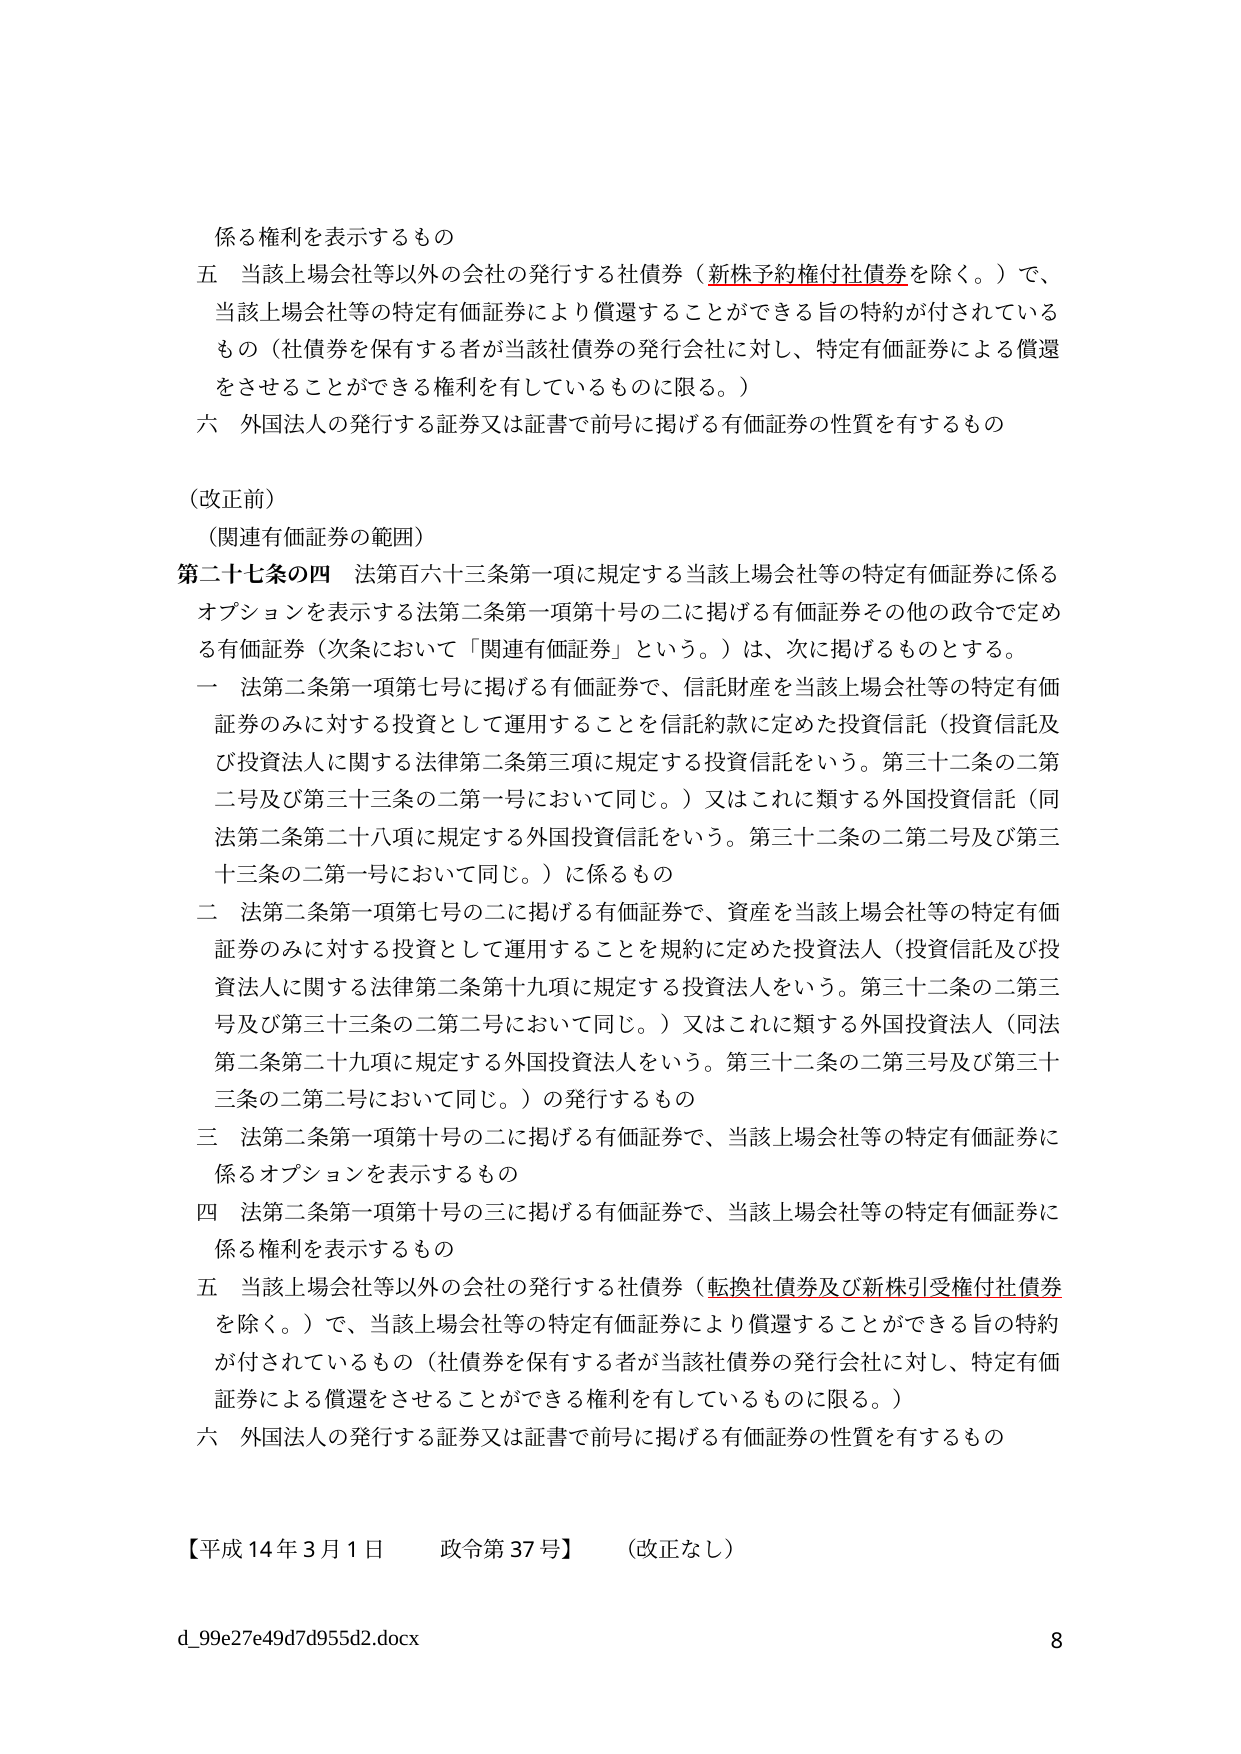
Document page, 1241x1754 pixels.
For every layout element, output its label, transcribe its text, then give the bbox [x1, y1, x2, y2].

text 五 当該上場会社等以外の会社の発行する社債券（新株予約権付社債券を除く。）で、当該上場会社等の特定有価証券により償還することができる旨の特約が付されているもの（社債券を保有する者が当該社債券の発行会社に対し、特定有価証券による償還をさせることができる権利を有しているものに限る。） [196, 254, 1063, 404]
text 六 外国法人の発行する証券又は証書で前号に掲げる有価証券の性質を有するもの [196, 1417, 1063, 1454]
text 二 法第二条第一項第七号の二に掲げる有価証券で、資産を当該上場会社等の特定有価証券のみに対する投資として運用することを規約に定めた投資法人（投資信託及び投資法人に関する法律第二条第十九項に規定する投資法人をいう。第三十二条の二第三号及び第三十三条の二第二号において同じ。）又はこれに類する外国投資法人（同法第二条第二十九項に規定する外国投資法人をいう。第三十二条の二第三号及び第三十三条の二第二号において同じ。）の発行するもの [196, 892, 1063, 1117]
text 五 当該上場会社等以外の会社の発行する社債券（転換社債券及び新株引受権付社債券を除く。）で、当該上場会社等の特定有価証券により償還することができる旨の特約が付されているもの（社債券を保有する者が当該社債券の発行会社に対し、特定有価証券による償還をさせることができる権利を有しているものに限る。） [196, 1267, 1063, 1417]
text 【平成14年3月1日 政令第37号】 （改正なし） [177, 1529, 1063, 1567]
text 第二十七条の四 法第百六十三条第一項に規定する当該上場会社等の特定有価証券に係るオプションを表示する法第二条第一項第十号の二に掲げる有価証券その他の政令で定める有価証券（次条において「関連有価証券」という。）は、次に掲げるものとする。 [177, 554, 1063, 667]
text 一 法第二条第一項第七号に掲げる有価証券で、信託財産を当該上場会社等の特定有価証券のみに対する投資として運用することを信託約款に定めた投資信託（投資信託及び投資法人に関する法律第二条第三項に規定する投資信託をいう。第三十二条の二第二号及び第三十三条の二第一号において同じ。）又はこれに類する外国投資信託（同法第二条第二十八項に規定する外国投資信託をいう。第三十二条の二第二号及び第三十三条の二第一号において同じ。）に係るもの [196, 667, 1063, 892]
text 六 外国法人の発行する証券又は証書で前号に掲げる有価証券の性質を有するもの [196, 404, 1063, 442]
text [196, 217, 1063, 254]
text （関連有価証券の範囲） [196, 517, 1063, 554]
text （改正前） [177, 479, 1063, 517]
text 三 法第二条第一項第十号の二に掲げる有価証券で、当該上場会社等の特定有価証券に係るオプションを表示するもの [196, 1117, 1063, 1192]
text 四 法第二条第一項第十号の三に掲げる有価証券で、当該上場会社等の特定有価証券に係る権利を表示するもの [196, 1192, 1063, 1267]
